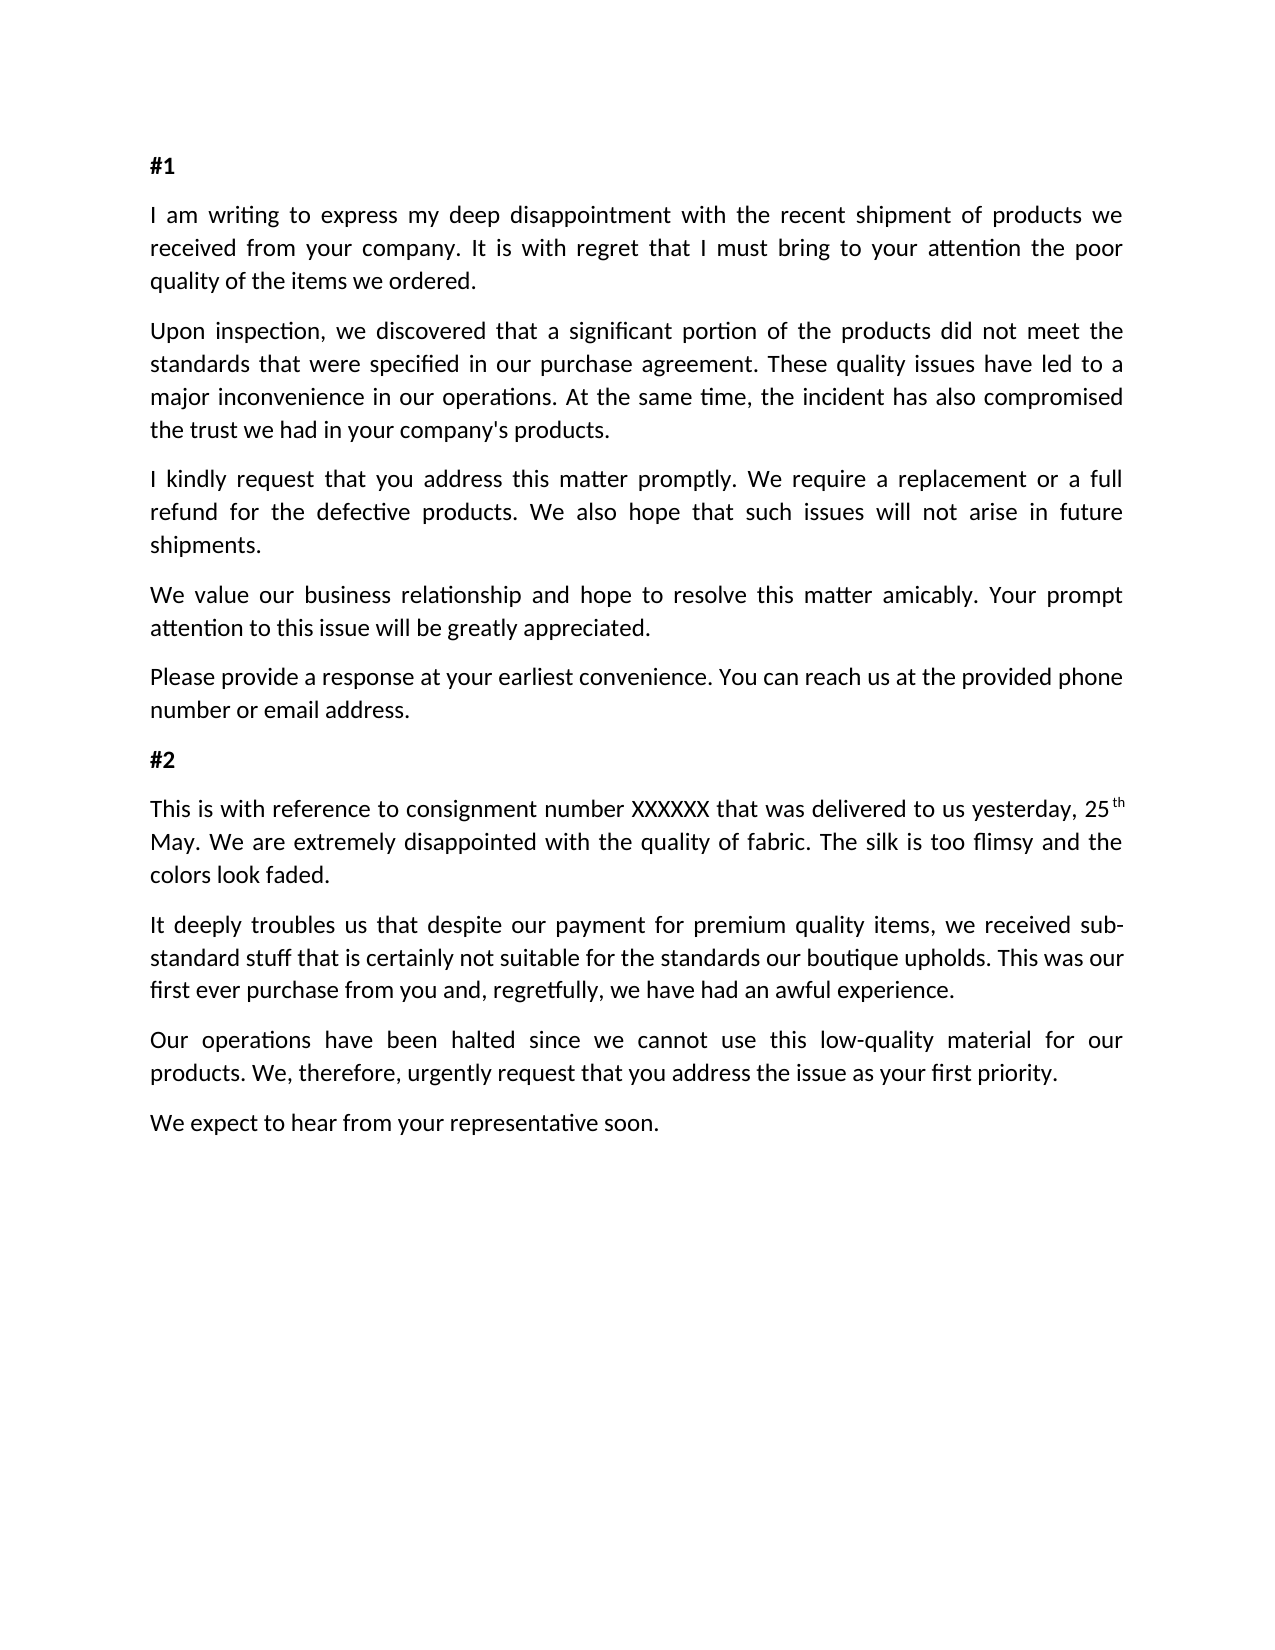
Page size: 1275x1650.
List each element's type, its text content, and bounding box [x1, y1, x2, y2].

text #1 [150, 150, 1125, 181]
text We value our business relationship and hope to resolve this matter amicably. Your prompt attention to this issue will be greatly appreciated. [150, 579, 1125, 642]
text I am writing to express my deep disappointment with the recent shipment of products we received from your company. It is with regret that I must bring to your attention the poor quality of the items we ordered. [150, 199, 1125, 296]
text We expect to hear from your representative soon. [150, 1107, 1125, 1137]
text I kindly request that you address this matter promptly. We require a replacement or a full refund for the defective products. We also hope that such issues will not arise in future shipments. [150, 463, 1125, 560]
text This is with reference to consignment number XXXXXX that was delivered to us yesterday, 25th May. We are extremely disappointed with the quality of fabric. The silk is too flimsy and the colors look faded. [150, 793, 1125, 890]
text Please provide a response at your earliest convenience. You can reach us at the provided phone number or email address. [150, 661, 1125, 725]
text #2 [150, 744, 1125, 774]
text It deeply troubles us that despite our payment for premium quality items, we received sub-standard stuff that is certainly not suitable for the standards our boutique upholds. This was our first ever purchase from you and, regretfully, we have had an awful experience. [150, 909, 1125, 1005]
text Upon inspection, we discovered that a significant portion of the products did not meet the standards that were specified in our purchase agreement. These quality issues have led to a major inconvenience in our operations. At the same time, the incident has also compromised the trust we had in your company's products. [150, 315, 1125, 444]
text Our operations have been halted since we cannot use this low-quality material for our products. We, therefore, urgently request that you address the issue as your first priority. [150, 1024, 1125, 1088]
